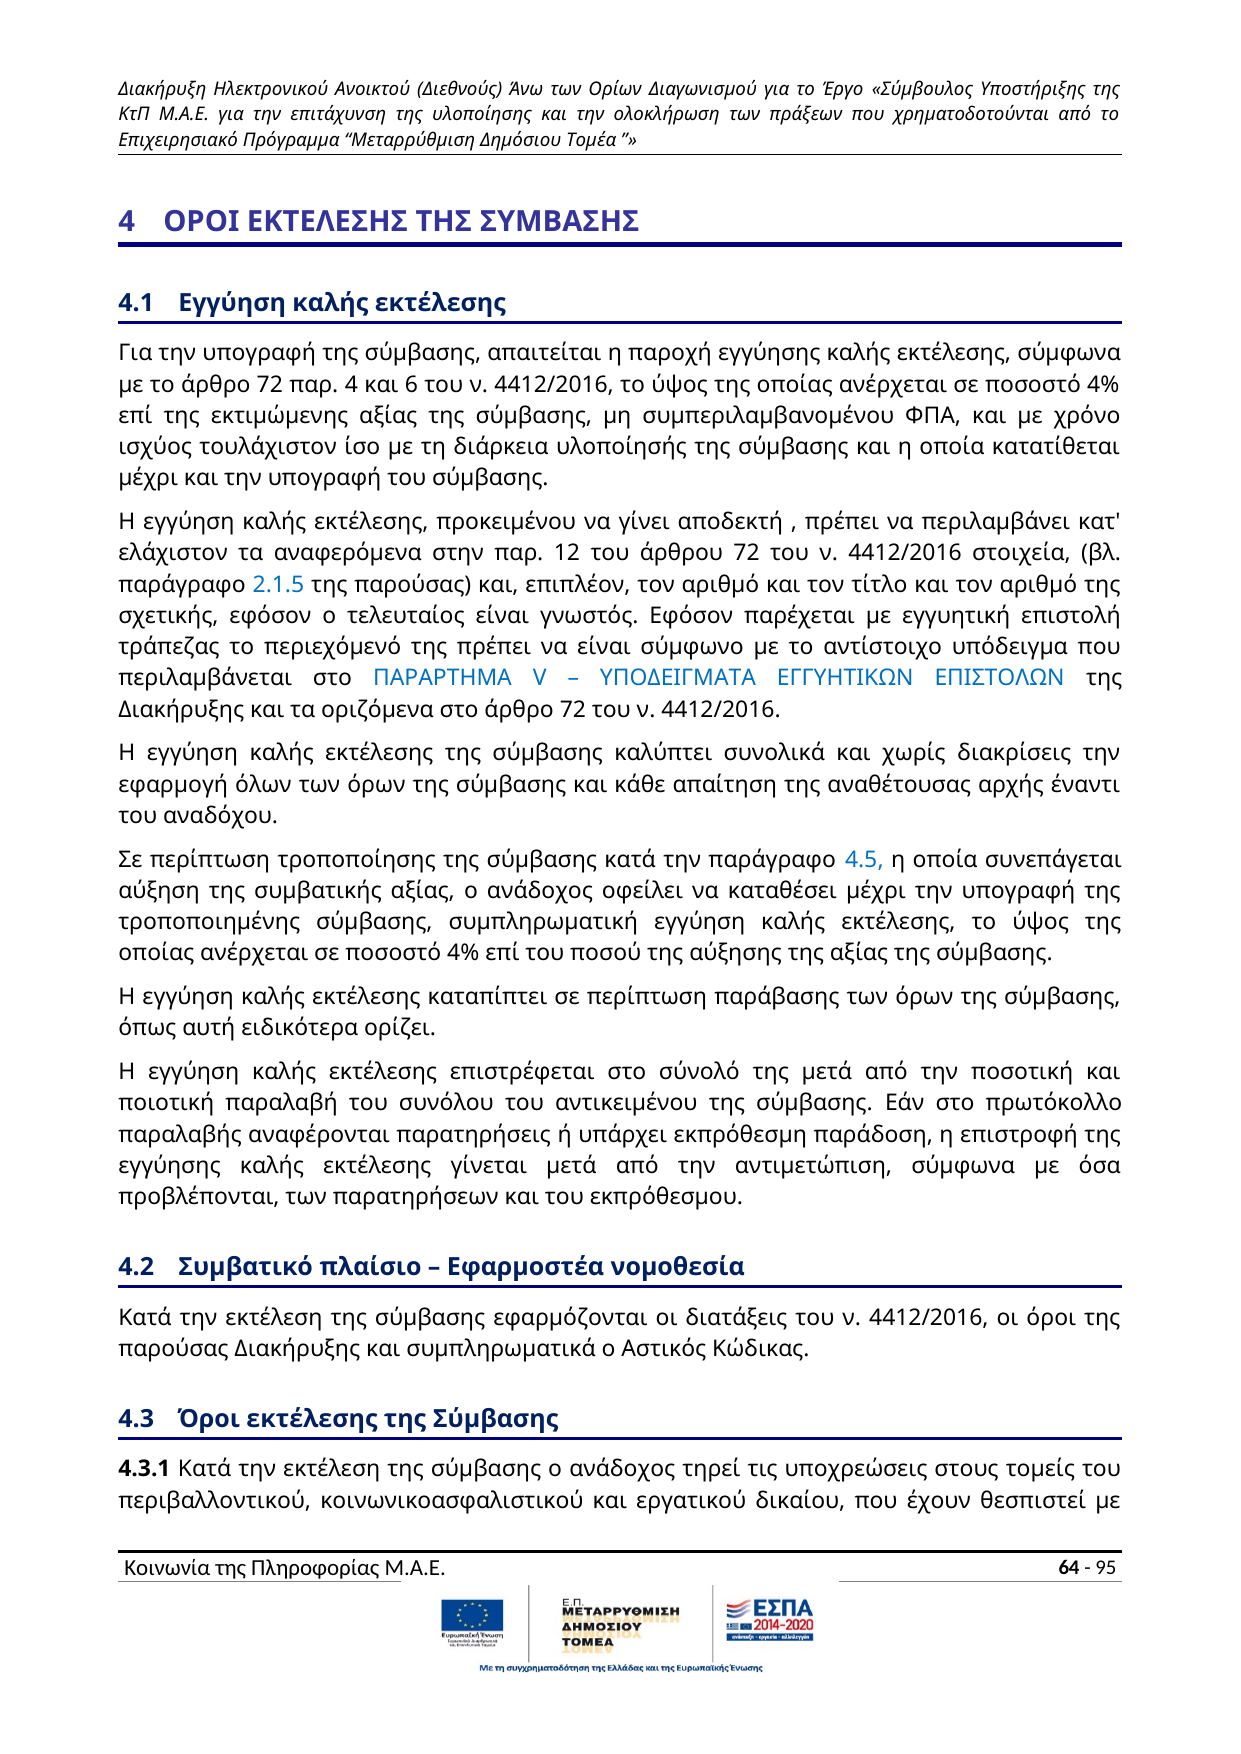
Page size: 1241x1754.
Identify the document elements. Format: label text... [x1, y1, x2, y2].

picture [401, 1581, 840, 1673]
text Για την υπογραφή της σύμβασης, απαιτείται η παροχή εγγύησης καλής εκτέλεσης, σύμφωνα με το άρθρο 72 παρ. 4 και 6 του ν. 4412/2016, το ύψος της οποίας ανέρχεται σε ποσοστό 4% επί της εκτιμώμενης αξίας της σύμβασης, μη συμπεριλαμβανομένου ΦΠΑ, και με χρόνο ισχύος τουλάχιστον ίσο με τη διάρκεια υλοποίησής της σύμβασης και η οποία κατατίθεται μέχρι και την υπογραφή του σύμβασης. [118, 336, 1122, 492]
text Σε περίπτωση τροποποίησης της σύμβασης κατά την παράγραφο 4.5, η οποία συνεπάγεται αύξηση της συμβατικής αξίας, ο ανάδοχος οφείλει να καταθέσει μέχρι την υπογραφή της τροποποιημένης σύμβασης, συμπληρωματική εγγύηση καλής εκτέλεσης, το ύψος της οποίας ανέρχεται σε ποσοστό 4% επί του ποσού της αύξησης της αξίας της σύμβασης. [118, 842, 1122, 967]
text Η εγγύηση καλής εκτέλεσης επιστρέφεται στο σύνολό της μετά από την ποσοτική και ποιοτική παραλαβή του συνόλου του αντικειμένου της σύμβασης. Εάν στο πρωτόκολλο παραλαβής αναφέρονται παρατηρήσεις ή υπάρχει εκπρόθεσμη παράδοση, η επιστροφή της εγγύησης καλής εκτέλεσης γίνεται μετά από την αντιμετώπιση, σύμφωνα με όσα προβλέπονται, των παρατηρήσεων και του εκπρόθεσμου. [118, 1055, 1122, 1211]
subtitle Όροι εκτέλεσης της Σύμβασης [118, 1401, 1122, 1437]
text Η εγγύηση καλής εκτέλεσης, προκειμένου να γίνει αποδεκτή , πρέπει να περιλαμβάνει κατ' ελάχιστον τα αναφερόμενα στην παρ. 12 του άρθρου 72 του ν. 4412/2016 στοιχεία, (βλ. παράγραφο 2.1.5 της παρούσας) και, επιπλέον, τον αριθμό και τον τίτλο και τον αριθμό της σχετικής, εφόσον ο τελευταίος είναι γνωστός. Εφόσον παρέχεται με εγγυητική επιστολή τράπεζας το περιεχόμενό της πρέπει να είναι σύμφωνο με το αντίστοιχο υπόδειγμα που περιλαμβάνεται στο ΠΑΡΑΡΤΗΜΑ V – ΥΠΟΔΕΙΓΜΑΤΑ ΕΓΓΥΗΤΙΚΩΝ ΕΠΙΣΤΟΛΩΝ της Διακήρυξης και τα οριζόμενα στο άρθρο 72 του ν. 4412/2016. [118, 505, 1122, 724]
text Κατά την εκτέλεση της σύμβασης εφαρμόζονται οι διατάξεις του ν. 4412/2016, οι όροι της παρούσας Διακήρυξης και συμπληρωματικά ο Αστικός Κώδικας. [118, 1301, 1122, 1363]
text Η εγγύηση καλής εκτέλεσης της σύμβασης καλύπτει συνολικά και χωρίς διακρίσεις την εφαρμογή όλων των όρων της σύμβασης και κάθε απαίτηση της αναθέτουσας αρχής έναντι του αναδόχου. [118, 736, 1122, 830]
subtitle Εγγύηση καλής εκτέλεσης [118, 284, 1122, 321]
text Η εγγύηση καλής εκτέλεσης καταπίπτει σε περίπτωση παράβασης των όρων της σύμβασης, όπως αυτή ειδικότερα ορίζει. [118, 980, 1122, 1042]
subtitle Συμβατικό πλαίσιο – Εφαρμοστέα νομοθεσία [118, 1249, 1122, 1285]
subtitle ΟΡΟΙ ΕΚΤΕΛΕΣΗΣ ΤΗΣ ΣΥΜΒΑΣΗΣ [118, 201, 1122, 242]
